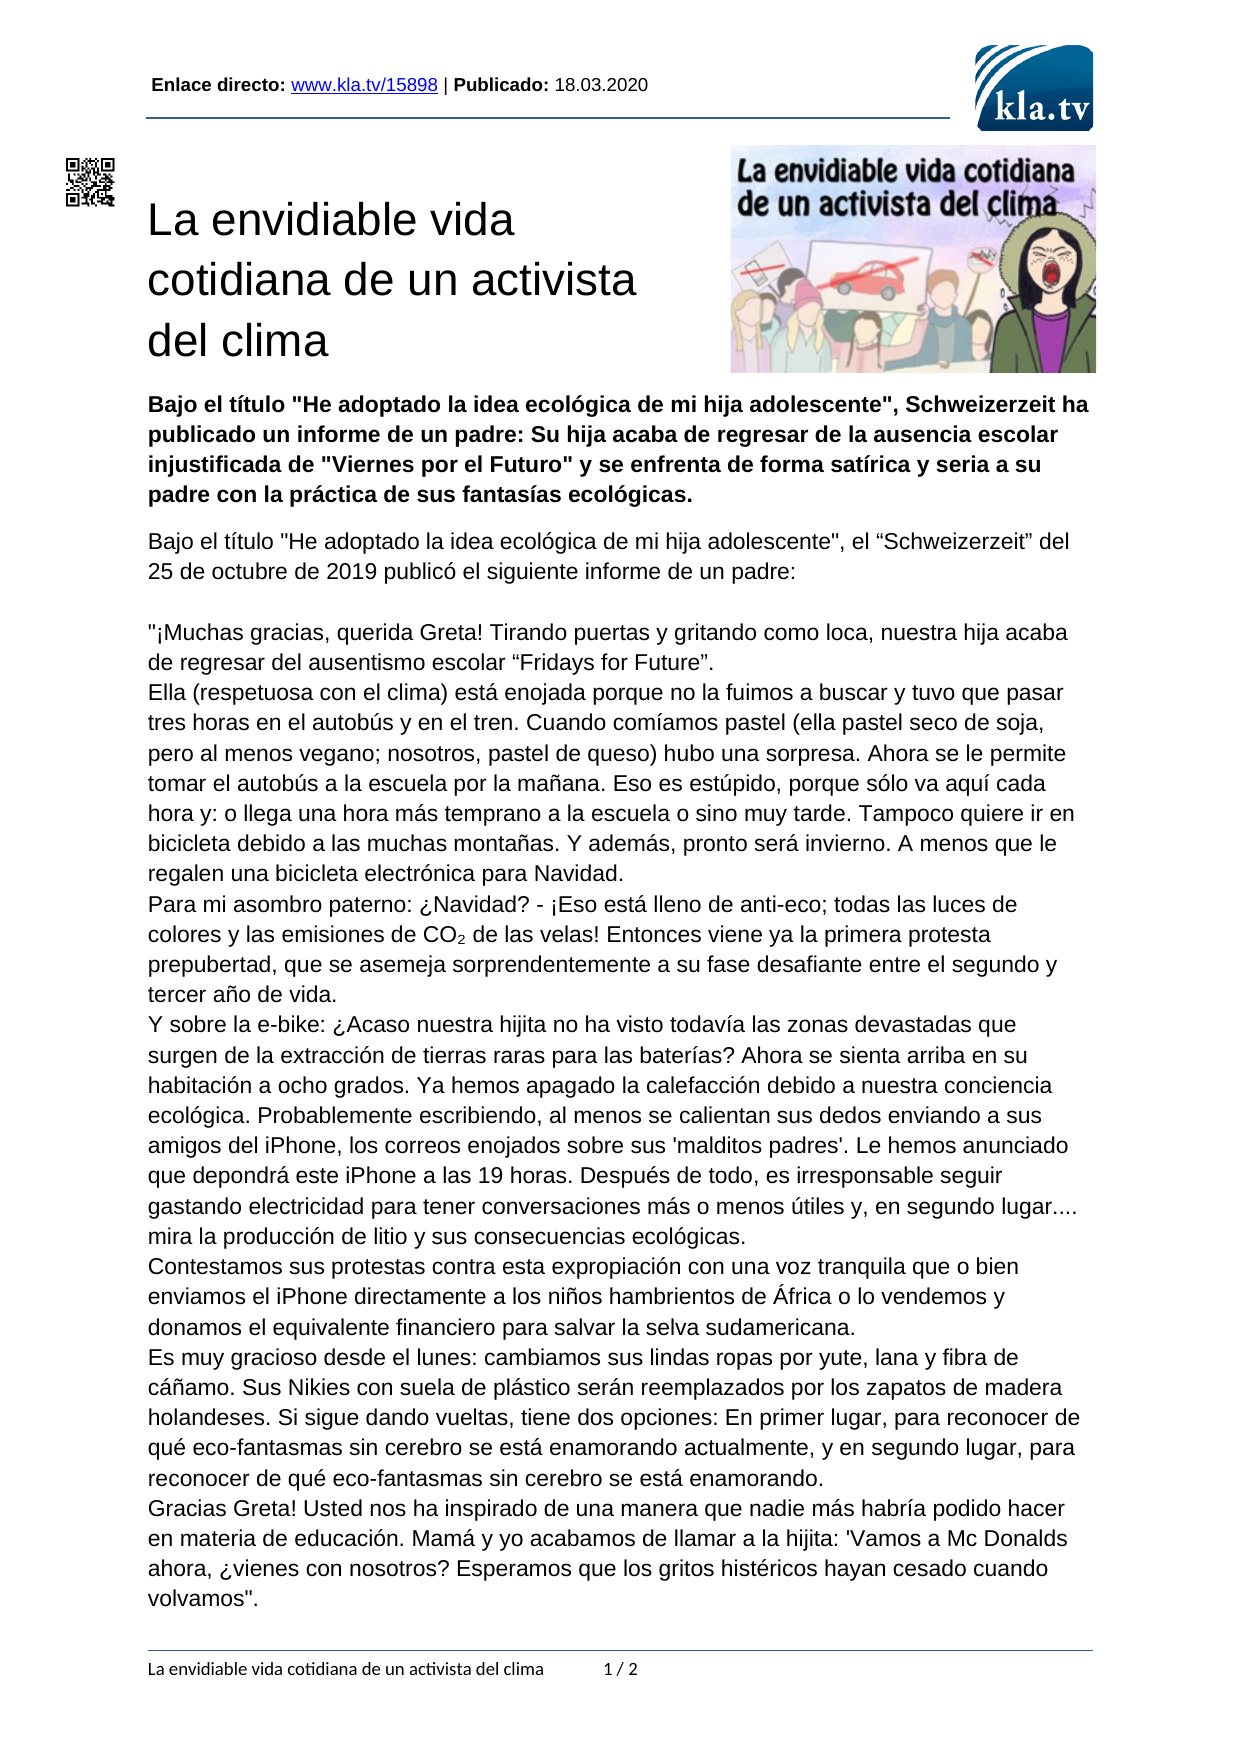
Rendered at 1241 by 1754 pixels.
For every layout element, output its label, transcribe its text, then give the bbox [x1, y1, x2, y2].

text Bajo el título "He adoptado la idea ecológica de mi hija adolescente", el “Schweizerzeit” del 25 de octubre de 2019 publicó el siguiente informe de un padre: "¡Muchas gracias, querida Greta! Tirando puertas y gritando como loca, nuestra hija acaba de regresar del ausentismo escolar “Fridays for Future”. Ella (respetuosa con el clima) está enojada porque no la fuimos a buscar y tuvo que pasar tres horas en el autobús y en el tren. Cuando comíamos pastel (ella pastel seco de soja, pero al menos vegano; nosotros, pastel de queso) hubo una sorpresa. Ahora se le permite tomar el autobús a la escuela por la mañana. Eso es estúpido, porque sólo va aquí cada hora y: o llega una hora más temprano a la escuela o sino muy tarde. Tampoco quiere ir en bicicleta debido a las muchas montañas. Y además, pronto será invierno. A menos que le regalen una bicicleta electrónica para Navidad. Para mi asombro paterno: ¿Navidad? - ¡Eso está lleno de anti-eco; todas las luces de colores y las emisiones de CO₂ de las velas! Entonces viene ya la primera protesta prepubertad, que se asemeja sorprendentemente a su fase desafiante entre el segundo y tercer año de vida. Y sobre la e-bike: ¿Acaso nuestra hijita no ha visto todavía las zonas devastadas que surgen de la extracción de tierras raras para las baterías? Ahora se sienta arriba en su habitación a ocho grados. Ya hemos apagado la calefacción debido a nuestra conciencia ecológica. Probablemente escribiendo, al menos se calientan sus dedos enviando a sus amigos del iPhone, los correos enojados sobre sus 'malditos padres'. Le hemos anunciado que depondrá este iPhone a las 19 horas. Después de todo, es irresponsable seguir gastando electricidad para tener conversaciones más o menos útiles y, en segundo lugar.... mira la producción de litio y sus consecuencias ecológicas. Contestamos sus protestas contra esta expropiación con una voz tranquila que o bien enviamos el iPhone directamente a los niños hambrientos de África o lo vendemos y donamos el equivalente financiero para salvar la selva sudamericana. Es muy gracioso desde el lunes: cambiamos sus lindas ropas por yute, lana y fibra de cáñamo. Sus Nikies con suela de plástico serán reemplazados por los zapatos de madera holandeses. Si sigue dando vueltas, tiene dos opciones: En primer lugar, para reconocer de qué eco-fantasmas sin cerebro se está enamorando actualmente, y en segundo lugar, para reconocer de qué eco-fantasmas sin cerebro se está enamorando. Gracias Greta! Usted nos ha inspirado de una manera que nadie más habría podido hacer en materia de educación. Mamá y yo acabamos de llamar a la hijita: 'Vamos a Mc Donalds ahora, ¿vienes con nosotros? Esperamos que los gritos histéricos hayan cesado cuando volvamos". [148, 528, 1093, 1612]
text Bajo el título "He adoptado la idea ecológica de mi hija adolescente", Schweizerzeit ha publicado un informe de un padre: Su hija acaba de regresar de la ausencia escolar injustificada de "Viernes por el Futuro" y se enfrenta de forma satírica y seria a su padre con la práctica de sus fantasías ecológicas. [148, 391, 1093, 507]
text La envidiable vida cotidiana de un activista del clima [148, 192, 1093, 366]
